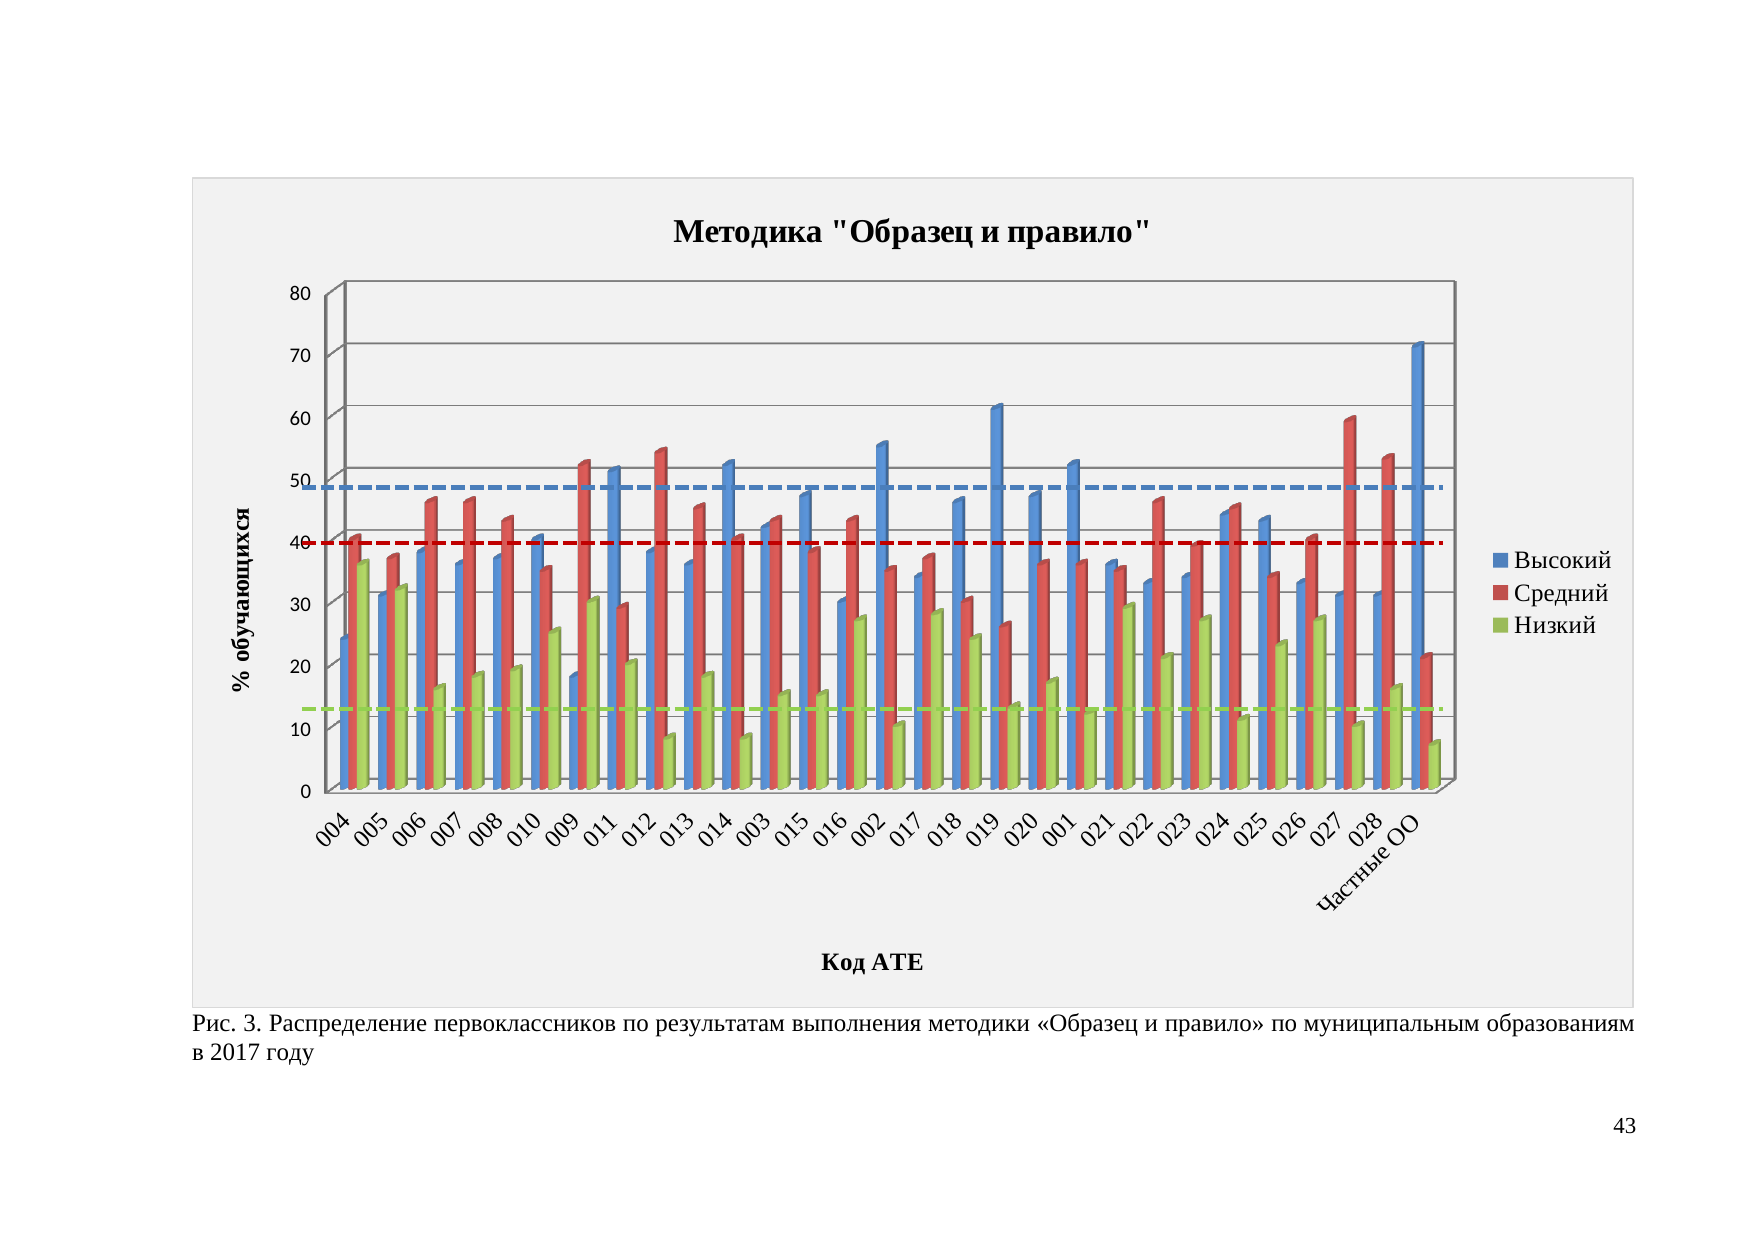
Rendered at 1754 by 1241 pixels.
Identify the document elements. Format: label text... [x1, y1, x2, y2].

text Рис. 3. Распределение первоклассников по результатам выполнения методики «Образец и правило» по муниципальным образованиям в 2017 году [192, 177, 1636, 1066]
